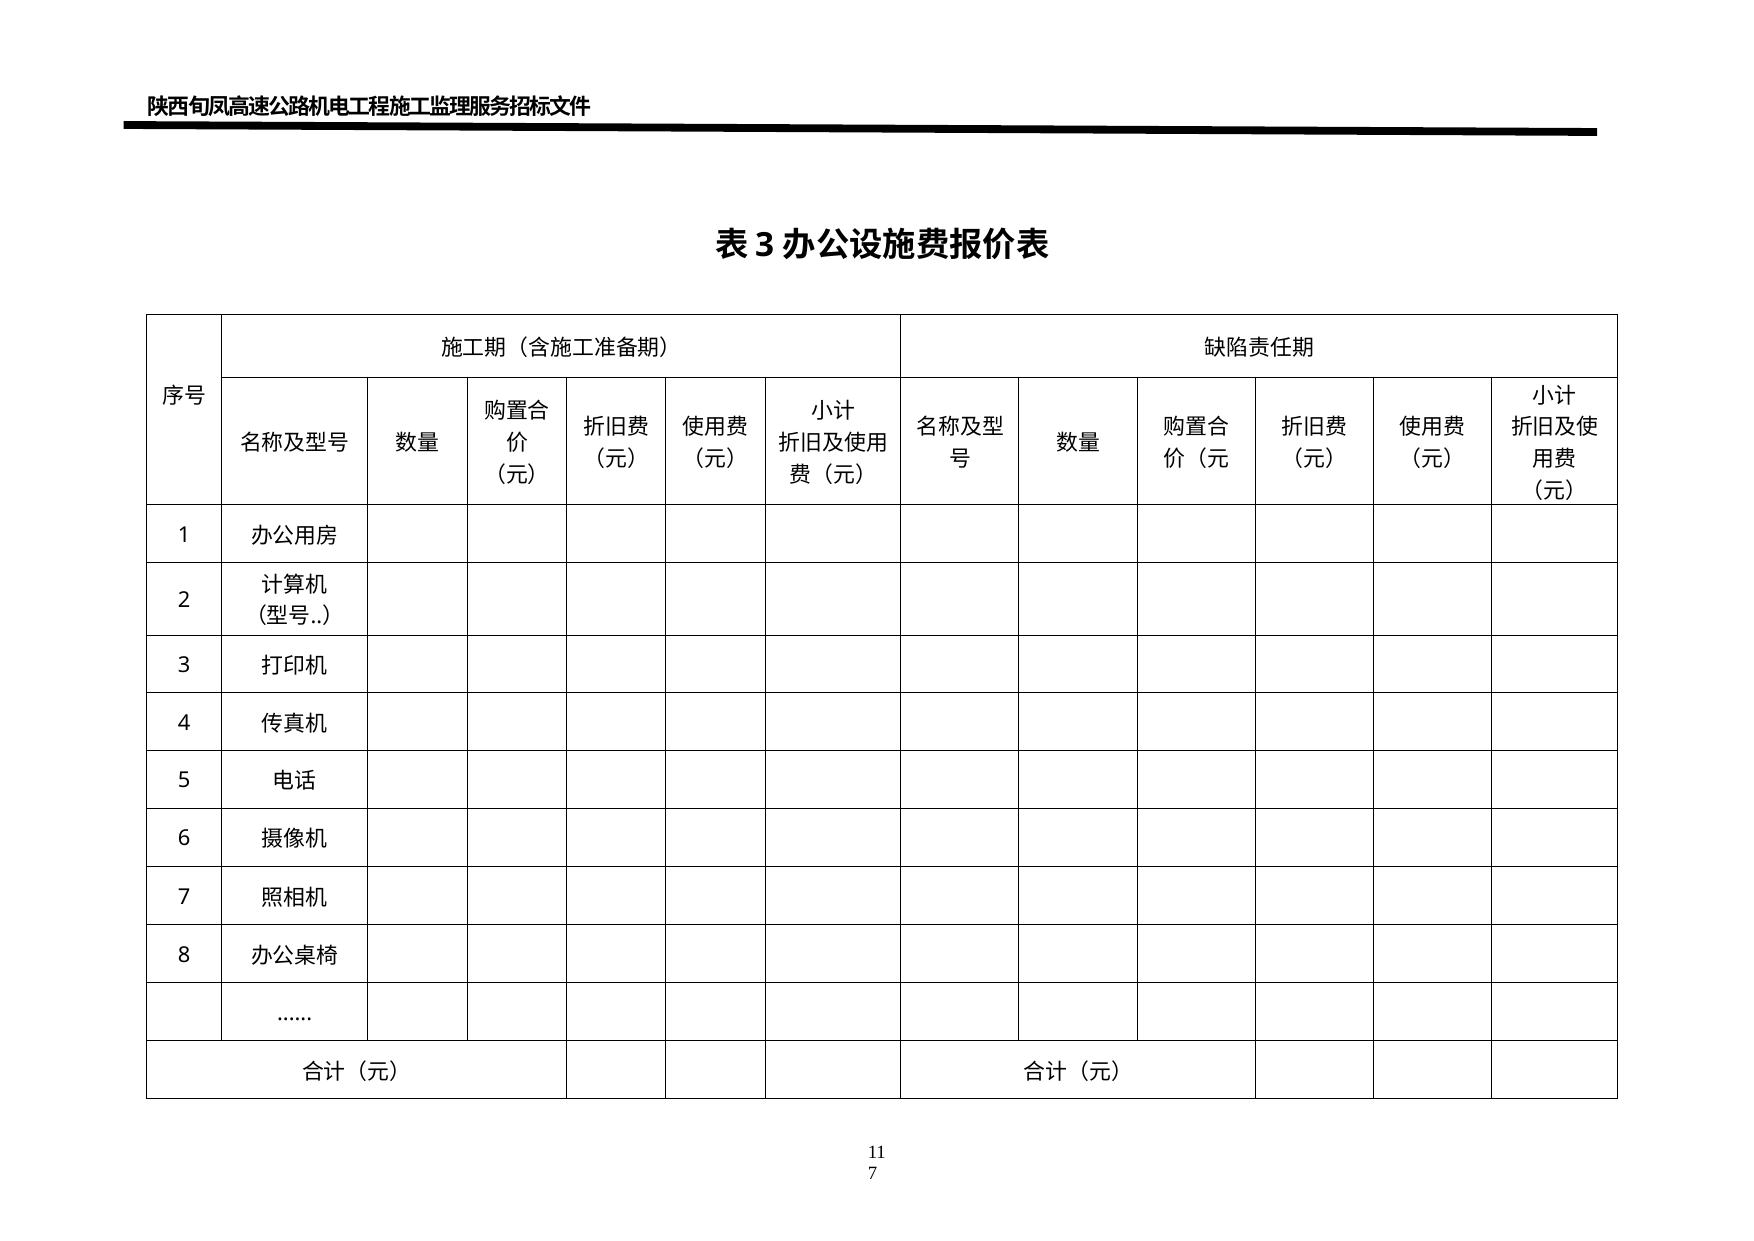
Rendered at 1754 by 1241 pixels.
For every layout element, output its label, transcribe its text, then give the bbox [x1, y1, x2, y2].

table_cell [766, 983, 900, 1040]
table_cell [901, 809, 1018, 866]
table_cell [368, 867, 467, 924]
table_cell [1019, 693, 1137, 749]
table_cell 使用费 （元） [1374, 378, 1491, 504]
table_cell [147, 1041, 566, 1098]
table_cell [567, 751, 665, 807]
table_cell [1256, 563, 1373, 634]
table_cell [666, 693, 765, 749]
table_cell [766, 751, 900, 807]
table_cell [468, 867, 566, 924]
table_cell [1492, 563, 1617, 634]
table_cell [368, 563, 467, 634]
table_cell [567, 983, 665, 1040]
table_cell [468, 563, 566, 634]
table_cell [1374, 636, 1491, 692]
table_cell [1374, 751, 1491, 807]
table_cell [1019, 867, 1137, 924]
table_cell 打印机 [222, 636, 367, 692]
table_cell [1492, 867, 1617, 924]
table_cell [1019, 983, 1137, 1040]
table_cell 3 [147, 636, 221, 692]
table_cell [1019, 636, 1137, 692]
table_cell [901, 693, 1018, 749]
table_cell [567, 563, 665, 634]
table_cell 传真机 [222, 693, 367, 749]
table_cell 施工期（含施工准备期） [222, 315, 900, 377]
table_cell [1019, 809, 1137, 866]
table_cell [901, 563, 1018, 634]
table_cell [666, 505, 765, 562]
table_cell [666, 636, 765, 692]
table_cell [766, 505, 900, 562]
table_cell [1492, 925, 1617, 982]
table_cell [1138, 693, 1255, 749]
table_cell [1138, 867, 1255, 924]
table_cell [1492, 636, 1617, 692]
table_cell [1256, 751, 1373, 807]
table_cell [901, 867, 1018, 924]
table_cell 购置合价（元） [468, 378, 566, 504]
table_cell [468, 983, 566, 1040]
table_cell [766, 693, 900, 749]
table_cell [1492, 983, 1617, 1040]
table_cell [1256, 693, 1373, 749]
table_cell [368, 636, 467, 692]
table_cell [368, 505, 467, 562]
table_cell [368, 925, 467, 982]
table_cell 2 [147, 563, 221, 634]
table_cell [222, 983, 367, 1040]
table_cell 计算机 （型号..） [222, 563, 367, 634]
table_cell [1138, 505, 1255, 562]
table_cell [468, 505, 566, 562]
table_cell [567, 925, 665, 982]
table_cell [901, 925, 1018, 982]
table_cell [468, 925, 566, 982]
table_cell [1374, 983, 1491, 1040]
table_cell [901, 751, 1018, 807]
table_cell 缺陷责任期 [901, 315, 1617, 377]
table_cell 名称及型号 [901, 378, 1018, 504]
table_cell [1374, 693, 1491, 749]
table_cell [468, 636, 566, 692]
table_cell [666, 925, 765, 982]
table_cell 序号 [147, 315, 221, 504]
table_cell [567, 809, 665, 866]
table_cell [666, 867, 765, 924]
table_cell [666, 809, 765, 866]
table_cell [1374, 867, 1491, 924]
table_cell [1138, 809, 1255, 866]
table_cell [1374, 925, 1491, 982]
table_cell [766, 809, 900, 866]
table_cell 购置合 价（元 [1138, 378, 1255, 504]
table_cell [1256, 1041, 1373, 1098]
table_cell 小计 折旧及使用费（元） [1492, 378, 1617, 504]
table_cell [1138, 751, 1255, 807]
table_cell 折旧费 （元） [567, 378, 665, 504]
table_cell [468, 809, 566, 866]
table_cell 名称及型号 [222, 378, 367, 504]
table_cell [567, 693, 665, 749]
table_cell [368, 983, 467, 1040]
table_cell [1019, 505, 1137, 562]
table_cell 办公用房 [222, 505, 367, 562]
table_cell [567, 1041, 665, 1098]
table_cell [666, 563, 765, 634]
table_cell [1374, 809, 1491, 866]
table_cell [1374, 563, 1491, 634]
table_cell 7 [147, 867, 221, 924]
table_cell [1138, 636, 1255, 692]
table_cell [368, 751, 467, 807]
table_cell 1 [147, 505, 221, 562]
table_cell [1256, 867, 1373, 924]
table_cell 使用费 （元） [666, 378, 765, 504]
table_cell 电话 [222, 751, 367, 807]
table_cell 6 [147, 809, 221, 866]
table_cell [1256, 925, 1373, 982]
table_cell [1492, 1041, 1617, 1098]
table_cell [1492, 505, 1617, 562]
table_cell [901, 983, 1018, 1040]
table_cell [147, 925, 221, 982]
table_cell [1374, 505, 1491, 562]
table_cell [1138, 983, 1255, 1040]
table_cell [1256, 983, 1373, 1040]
table_cell [1256, 505, 1373, 562]
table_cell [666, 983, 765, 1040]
table_cell 4 [147, 693, 221, 749]
table_cell [368, 693, 467, 749]
table_cell [567, 636, 665, 692]
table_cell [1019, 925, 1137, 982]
table_cell 折旧费 （元） [1256, 378, 1373, 504]
table_cell [766, 636, 900, 692]
table_cell [1492, 751, 1617, 807]
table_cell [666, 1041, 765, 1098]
table_cell 5 [147, 751, 221, 807]
table_cell [1019, 751, 1137, 807]
table_header 表3 办公设施费报价表 [147, 179, 1617, 314]
table_cell 数量 [1019, 378, 1137, 504]
table_cell [368, 809, 467, 866]
table_cell [766, 867, 900, 924]
table_cell [766, 563, 900, 634]
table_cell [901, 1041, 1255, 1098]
table_cell [901, 636, 1018, 692]
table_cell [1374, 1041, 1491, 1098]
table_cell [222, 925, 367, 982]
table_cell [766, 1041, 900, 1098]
table_cell 小计 折旧及使用费（元） [766, 378, 900, 504]
table_cell [1492, 809, 1617, 866]
table_cell [468, 693, 566, 749]
table_cell [1256, 636, 1373, 692]
table_cell [567, 505, 665, 562]
table_cell [1256, 809, 1373, 866]
table_cell [901, 505, 1018, 562]
table_cell [666, 751, 765, 807]
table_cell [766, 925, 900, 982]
table_cell [1492, 693, 1617, 749]
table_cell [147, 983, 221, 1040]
table_cell [1138, 563, 1255, 634]
table_cell 摄像机 [222, 809, 367, 866]
table_cell 数量 [368, 378, 467, 504]
table_cell [1019, 563, 1137, 634]
table_cell [468, 751, 566, 807]
table_cell [567, 867, 665, 924]
table_cell 照相机 [222, 867, 367, 924]
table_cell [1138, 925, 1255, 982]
